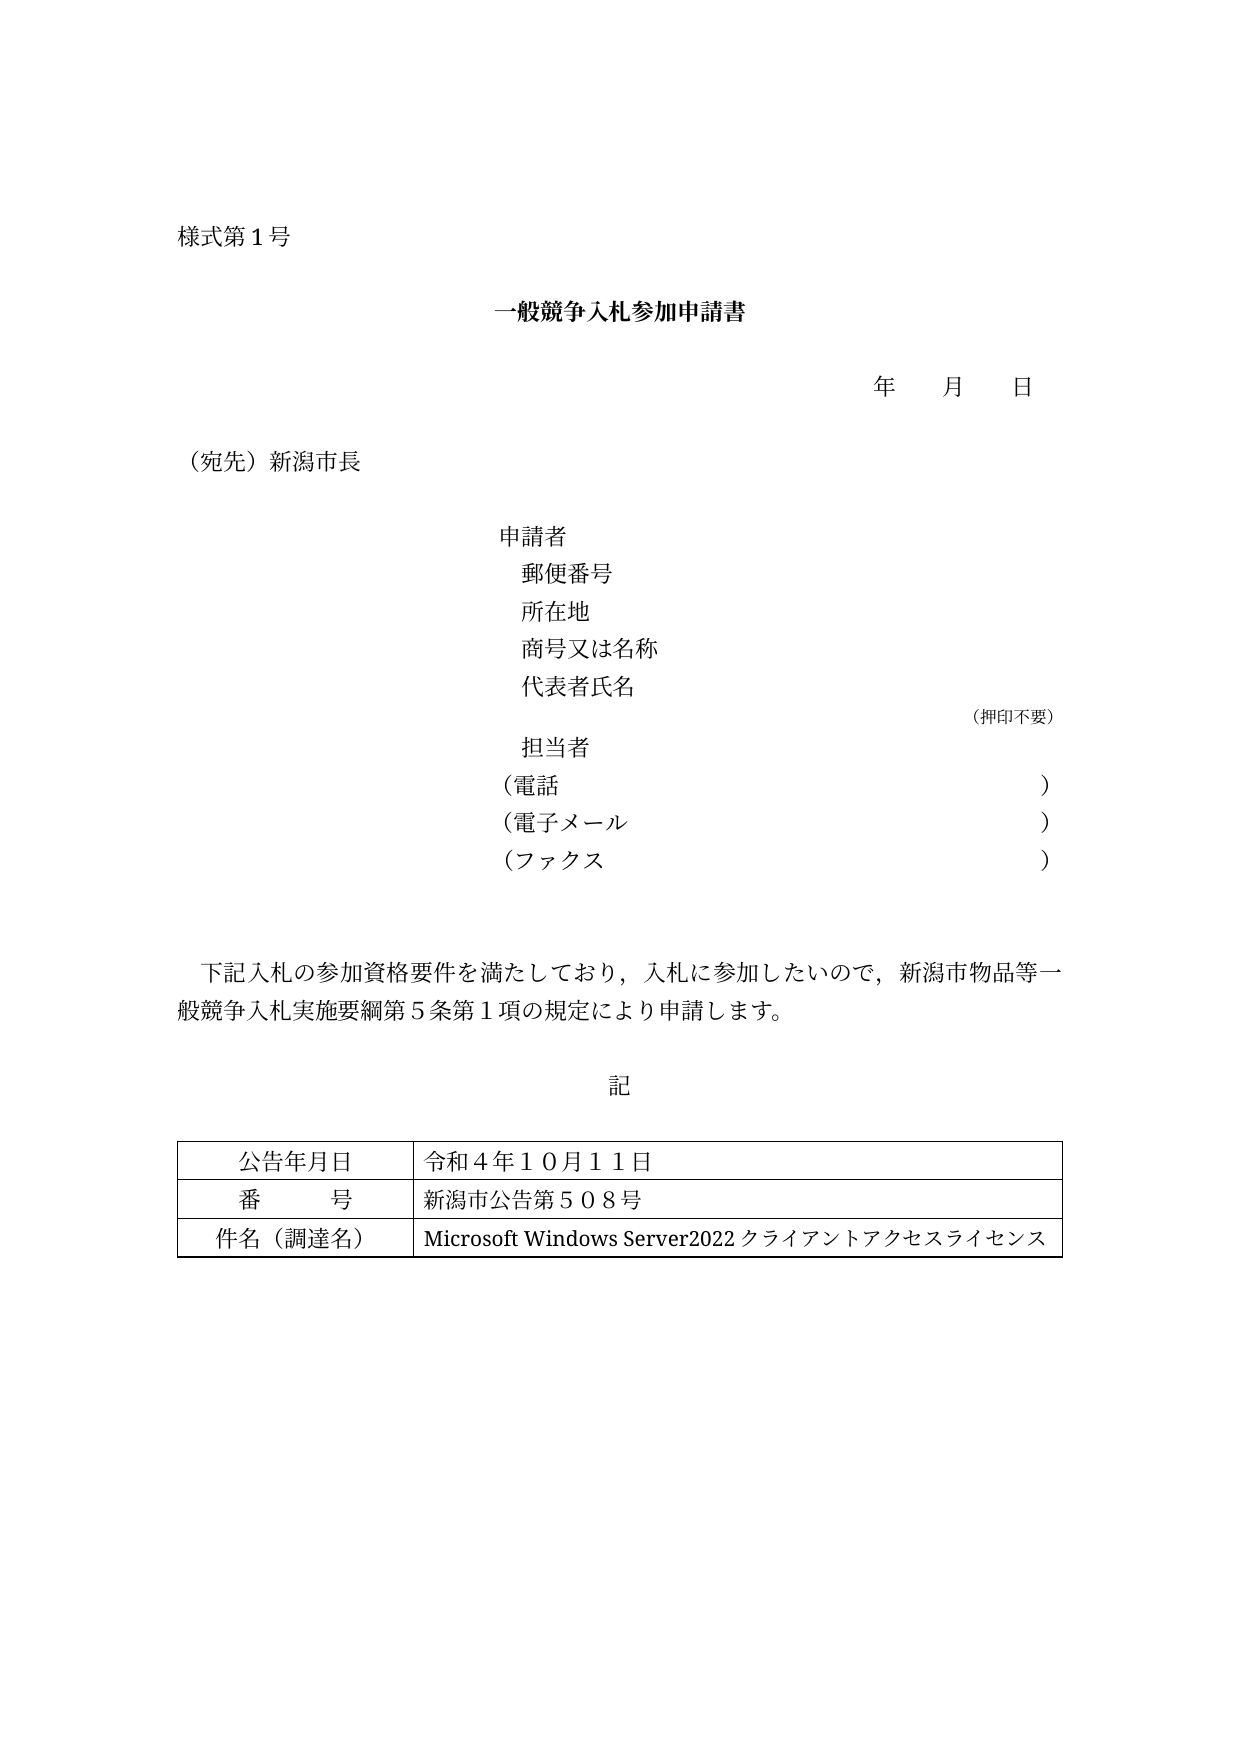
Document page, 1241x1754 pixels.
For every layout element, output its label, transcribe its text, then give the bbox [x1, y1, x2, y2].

text 一般競争入札参加申請書 [177, 292, 1063, 329]
text 年 月 日 [177, 367, 1034, 404]
subtitle 記 [177, 1066, 1063, 1103]
text （ファクス ） [177, 841, 1063, 878]
table_header 令和４年１０月１１日 [414, 1142, 1062, 1179]
table_cell 件名（調達名） [178, 1219, 413, 1256]
text 様式第1号 [177, 217, 1063, 254]
table_cell 新潟市公告第５０８号 [414, 1180, 1062, 1218]
text （押印不要） [571, 704, 1063, 728]
text 所在地 [177, 592, 1063, 629]
text （宛先）新潟市長 [177, 442, 1063, 479]
table_cell Microsoft Windows Server2022クライアントアクセスライセンス [414, 1219, 1062, 1256]
text 申請者 [177, 517, 1063, 554]
text （電子メール ） [177, 803, 1063, 841]
table_cell 番 号 [178, 1180, 413, 1218]
text （電話 ） [177, 766, 1063, 803]
table_header 公告年月日 [178, 1142, 413, 1179]
text 下記入札の参加資格要件を満たしており，入札に参加したいので，新潟市物品等一般競争入札実施要綱第５条第１項の規定により申請します。 [177, 953, 1063, 1028]
text 担当者 [177, 728, 1063, 766]
text 商号又は名称 [177, 629, 1063, 667]
text 代表者氏名 [177, 667, 1063, 704]
text 郵便番号 [177, 554, 1063, 592]
